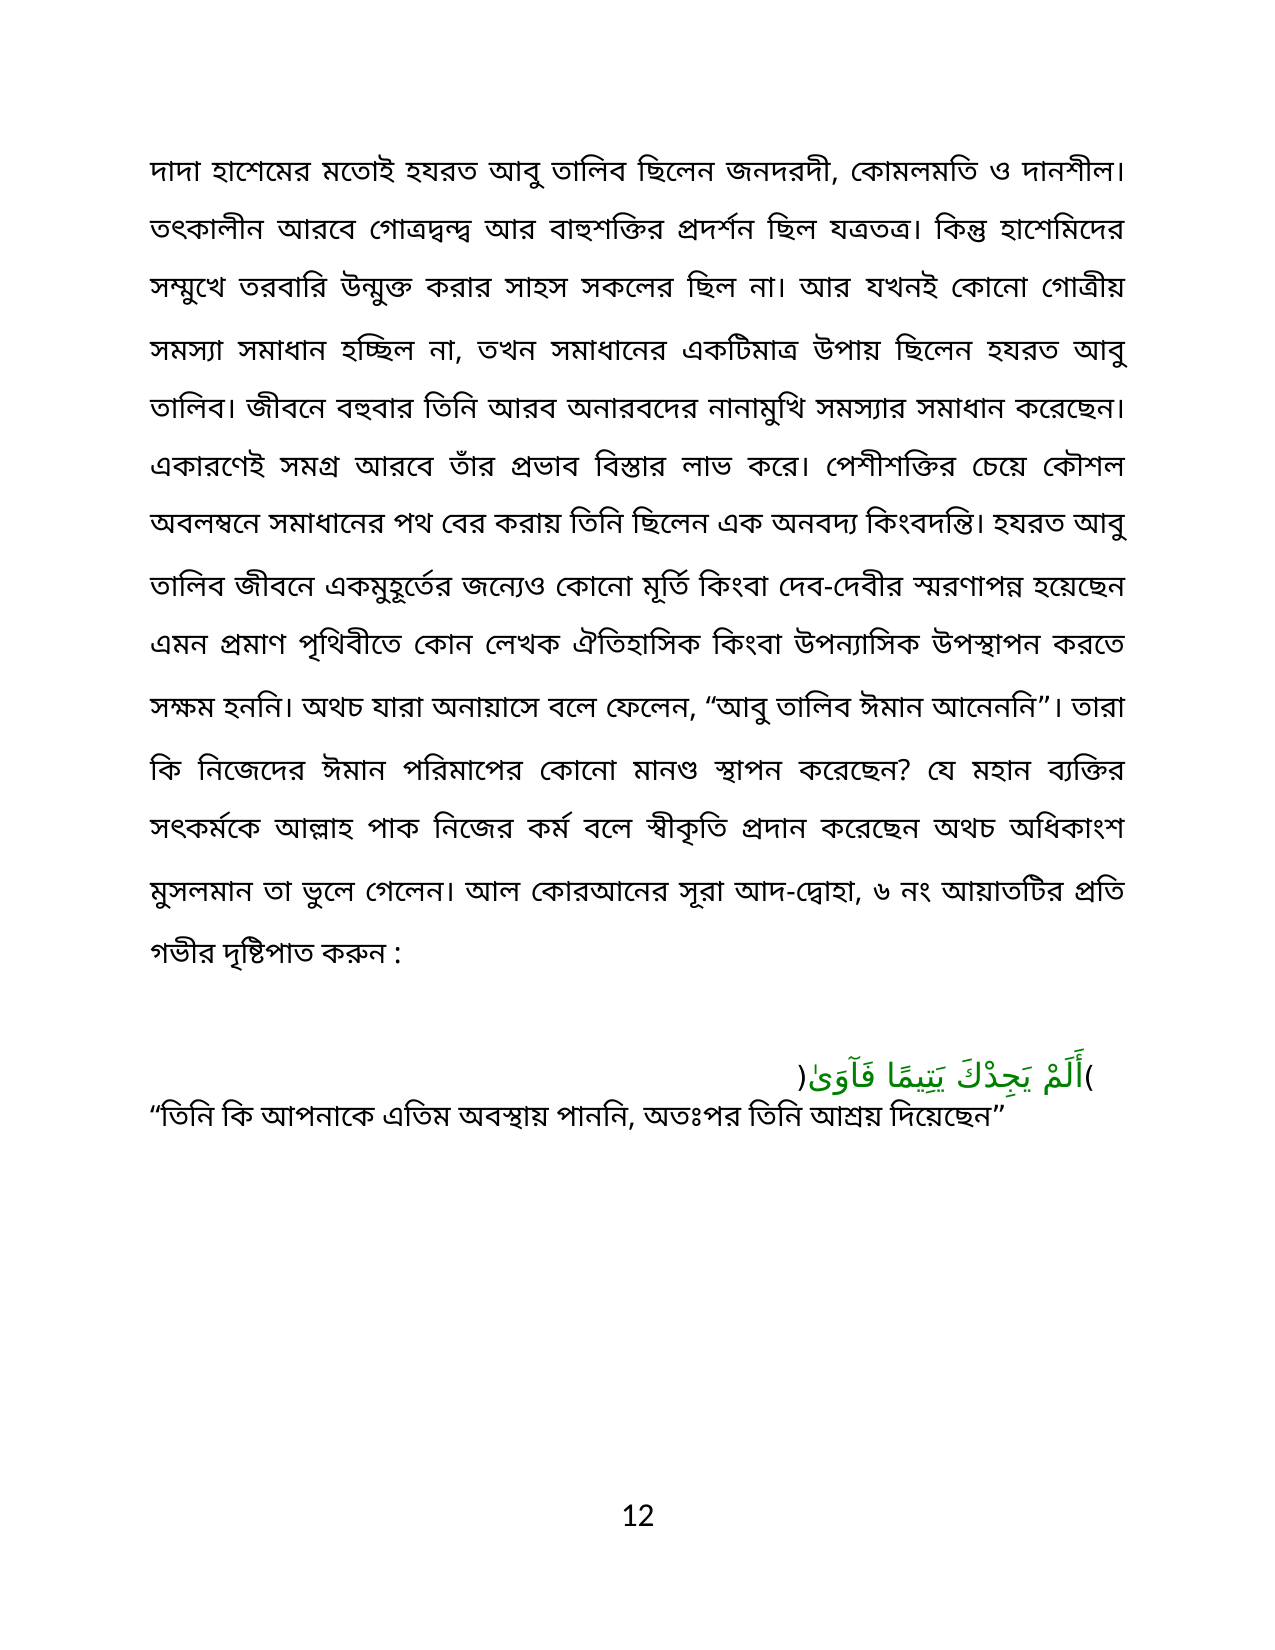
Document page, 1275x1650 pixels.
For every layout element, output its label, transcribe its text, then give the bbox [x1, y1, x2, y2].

text )أَلَمْ يَجِدْكَ يَتِيمًا فَآوَىٰ( [150, 1057, 1125, 1095]
text দাদা হাশেমের মতোই হযরত আবু তালিব ছিলেন জনদরদী, কোমলমতি ও দানশীল। তৎকালীন আরবে গোত্রদ্বন্দ্ব আর বাহুশক্তির প্রদর্শন ছিল যত্রতত্র। কিন্তু হাশেমিদের সম্মুখে তরবারি উন্মুক্ত করার সাহস সকলের ছিল না। আর যখনই কোনো গোত্রীয় সমস্যা সমাধান হচ্ছিল না, তখন সমাধানের একটিমাত্র উপায় ছিলেন হযরত আবু তালিব। জীবনে বহুবার তিনি আরব অনারবদের নানামুখি সমস্যার সমাধান করেছেন। একারণেই সমগ্র আরবে তাঁর প্রভাব বিস্তার লাভ করে। পেশীশক্তির চেয়ে কৌশল অবলম্বনে সমাধানের পথ বের করায় তিনি ছিলেন এক অনবদ্য কিংবদন্তি। হযরত আবু তালিব জীবনে একমুহূর্তের জন্যেও কোনো মূর্তি কিংবা দেব-দেবীর স্মরণাপন্ন হয়েছেন এমন প্রমাণ পৃথিবীতে কোন লেখক ঐতিহাসিক কিংবা উপন্যাসিক উপস্থাপন করতে সক্ষম হননি। অথচ যারা অনায়াসে বলে ফেলেন, “আবু তালিব ঈমান আনেননি”। তারা কি নিজেদের ঈমান পরিমাপের কোনো মানণ্ড স্থাপন করেছেন? যে মহান ব্যক্তির সৎকর্মকে আল্লাহ পাক নিজের কর্ম বলে স্বীকৃতি প্রদান করেছেন অথচ অধিকাংশ মুসলমান তা ভুলে গেলেন। আল কোরআনের সূরা আদ-দ্বোহা, ৬ নং আয়াতটির প্রতি গভীর দৃষ্টিপাত করুন : [150, 150, 1125, 976]
text “তিনি কি আপনাকে এতিম অবস্থায় পাননি, অতঃপর তিনি আশ্রয় দিয়েছেন” [150, 1095, 1125, 1138]
